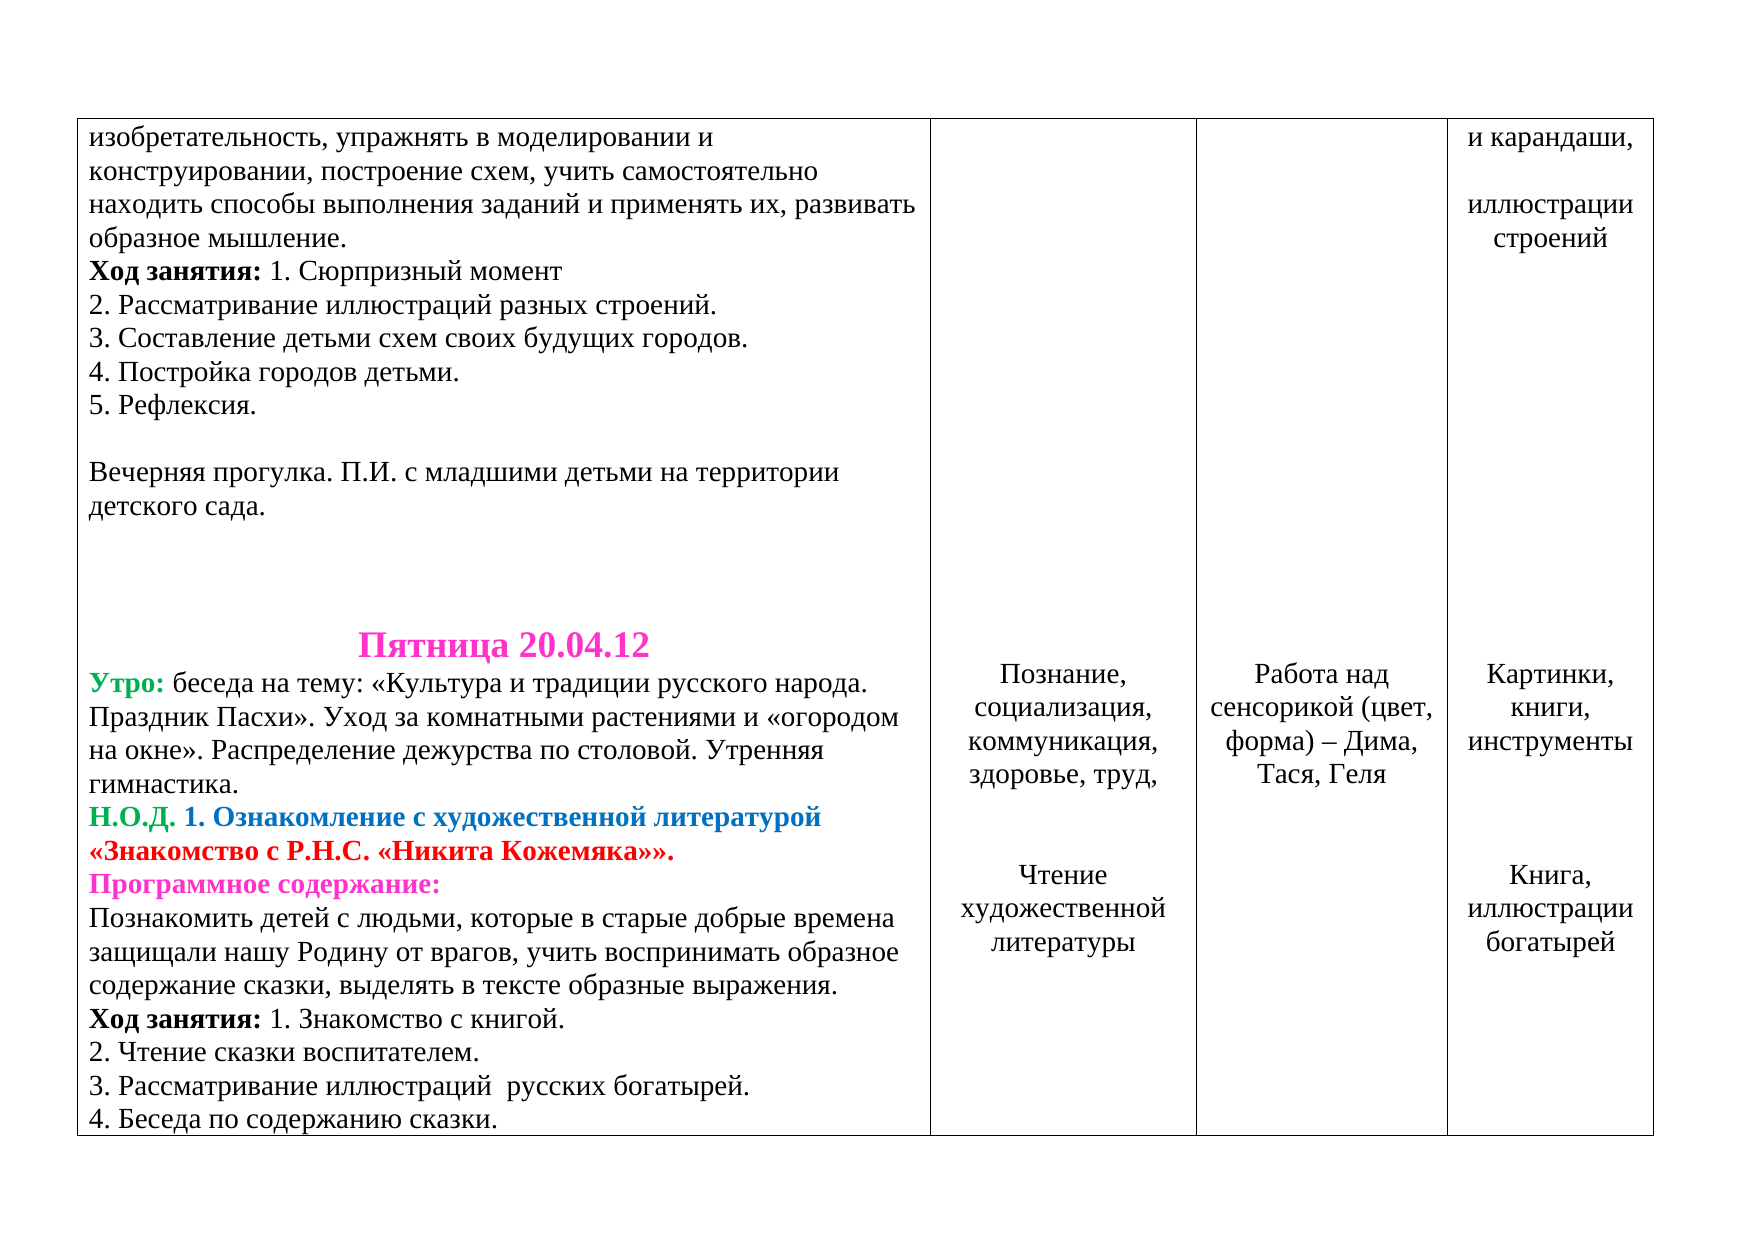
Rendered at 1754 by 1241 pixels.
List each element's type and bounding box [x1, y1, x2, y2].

table_cell [1197, 119, 1447, 1135]
table_cell [78, 119, 930, 1135]
table_cell [931, 119, 1196, 1135]
table_cell [1448, 119, 1653, 1135]
